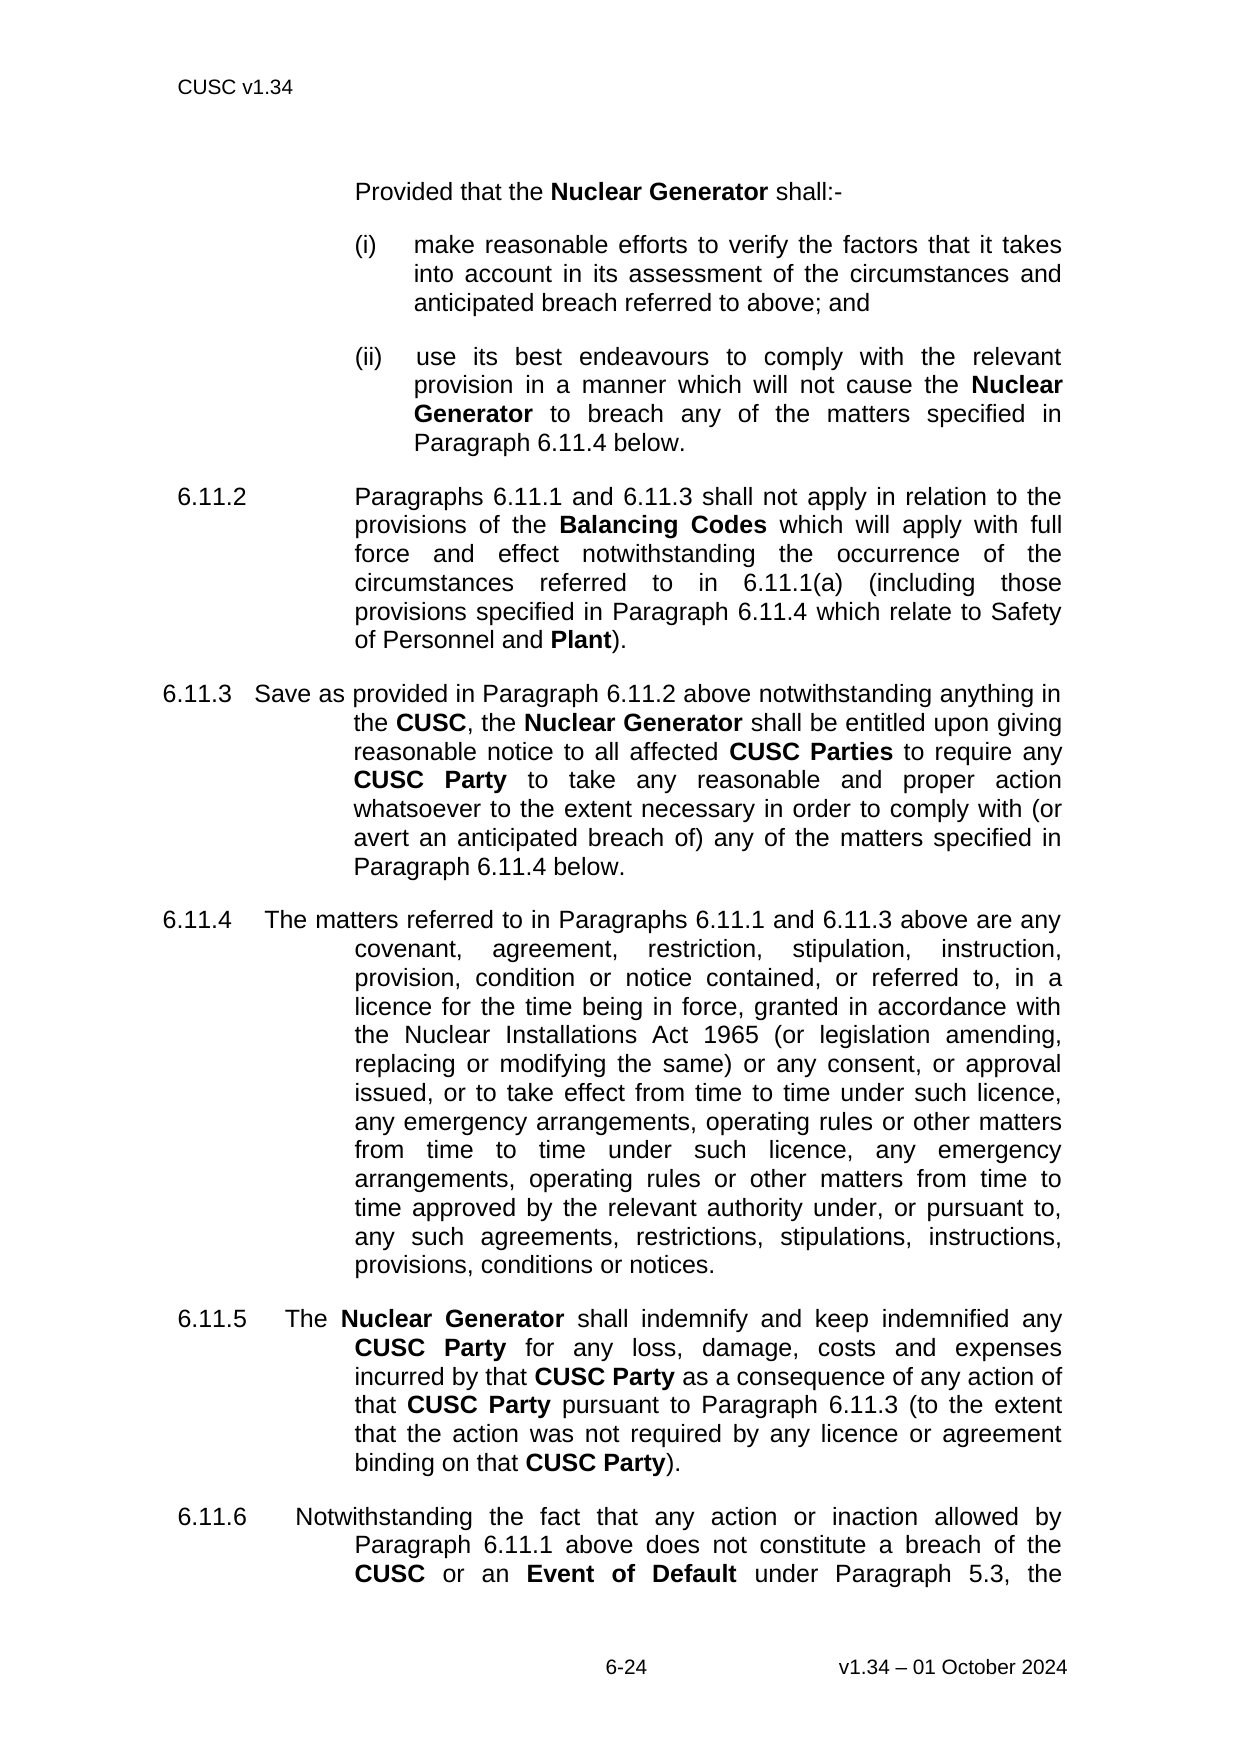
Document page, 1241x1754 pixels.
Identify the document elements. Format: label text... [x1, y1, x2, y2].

subtitle 6.11.5 The Nuclear Generator shall indemnify and keep indemnified any CUSC Party for any loss, damage, costs and expenses incurred by that CUSC Party as a consequence of any action of that CUSC Party pursuant to Paragraph 6.11.3 (to the extent that the action was not required by any licence or agreement binding on that CUSC Party). [177, 1304, 1063, 1476]
subtitle (ii) use its best endeavours to comply with the relevant provision in a manner which will not cause the Nuclear Generator to breach any of the matters specified in Paragraph 6.11.4 below. [354, 341, 1063, 456]
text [354, 148, 1063, 205]
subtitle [177, 1501, 1063, 1588]
subtitle 6.11.4 The matters referred to in Paragraphs 6.11.1 and 6.11.3 above are any covenant, agreement, restriction, stipulation, instruction, provision, condition or notice contained, or referred to, in a licence for the time being in force, granted in accordance with the Nuclear Installations Act 1965 (or legislation amending, replacing or modifying the same) or any consent, or approval issued, or to take effect from time to time under such licence, any emergency arrangements, operating rules or other matters from time to time under such licence, any emergency arrangements, operating rules or other matters from time to time approved by the relevant authority under, or pursuant to, any such agreements, restrictions, stipulations, instructions, provisions, conditions or notices. [162, 905, 1063, 1279]
subtitle (i) make reasonable efforts to verify the factors that it takes into account in its assessment of the circumstances and anticipated breach referred to above; and [354, 230, 1063, 316]
subtitle 6.11.3 Save as provided in Paragraph 6.11.2 above notwithstanding anything in the CUSC, the Nuclear Generator shall be entitled upon giving reasonable notice to all affected CUSC Parties to require any CUSC Party to take any reasonable and proper action whatsoever to the extent necessary in order to comply with (or avert an anticipated breach of) any of the matters specified in Paragraph 6.11.4 below. [162, 679, 1063, 880]
subtitle 6.11.2 Paragraphs 6.11.1 and 6.11.3 shall not apply in relation to the provisions of the Balancing Codes which will apply with full force and effect notwithstanding the occurrence of the circumstances referred to in 6.11.1(a) (including those provisions specified in Paragraph 6.11.4 which relate to Safety of Personnel and Plant). [177, 481, 1063, 654]
